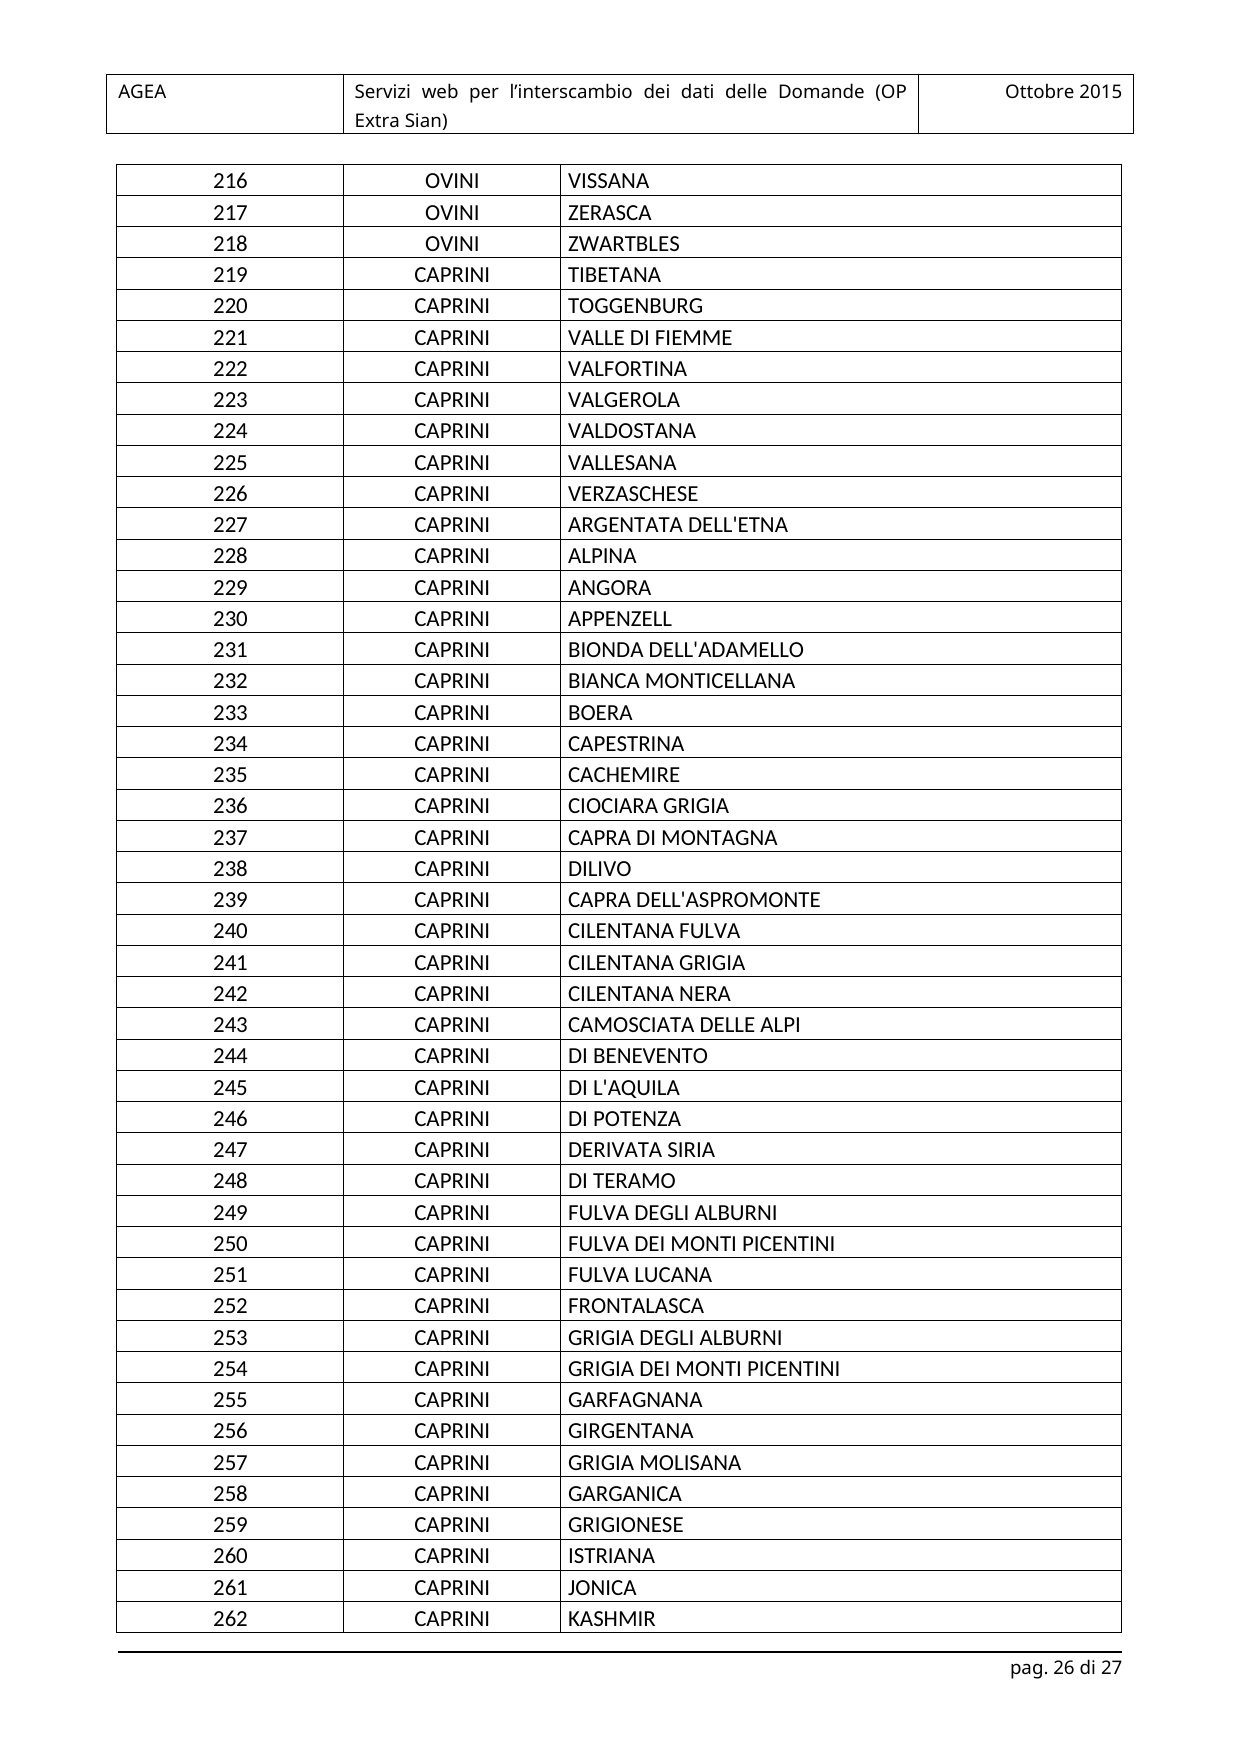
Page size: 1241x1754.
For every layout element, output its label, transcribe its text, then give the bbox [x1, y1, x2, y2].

table_cell 237 [117, 821, 343, 851]
table_cell FULVA DEI MONTI PICENTINI [561, 1227, 1121, 1257]
table_cell CAPRINI [344, 1165, 560, 1195]
table_cell 232 [117, 665, 343, 695]
table_cell 245 [117, 1071, 343, 1101]
table_cell VISSANA [561, 165, 1121, 195]
table_cell ARGENTATA DELL'ETNA [561, 508, 1121, 538]
table_cell TIBETANA [561, 258, 1121, 288]
table_cell 226 [117, 477, 343, 507]
table_cell CAPRINI [344, 1008, 560, 1038]
table_cell 248 [117, 1165, 343, 1195]
table_cell CAPRINI [344, 1540, 560, 1570]
table_cell VERZASCHESE [561, 477, 1121, 507]
table_cell 254 [117, 1352, 343, 1382]
table_cell VALDOSTANA [561, 415, 1121, 445]
table_cell 261 [117, 1571, 343, 1601]
table_cell BOERA [561, 696, 1121, 726]
table_cell JONICA [561, 1571, 1121, 1601]
table_cell 242 [117, 977, 343, 1007]
table_cell CAPRINI [344, 1133, 560, 1163]
table_cell CAPRINI [344, 1352, 560, 1382]
table_cell CAPRINI [344, 790, 560, 820]
table_cell GRIGIA MOLISANA [561, 1446, 1121, 1476]
table_cell CAPRINI [344, 821, 560, 851]
table_cell CAPRINI [344, 1321, 560, 1351]
table_cell CAPRINI [344, 1196, 560, 1226]
table_cell 216 [117, 165, 343, 195]
table_cell GARGANICA [561, 1477, 1121, 1507]
table_cell CAPRINI [344, 665, 560, 695]
table_cell OVINI [344, 196, 560, 226]
table_cell GIRGENTANA [561, 1415, 1121, 1445]
table_cell 231 [117, 633, 343, 663]
table_cell 225 [117, 446, 343, 476]
table_cell 258 [117, 1477, 343, 1507]
table_cell ZWARTBLES [561, 227, 1121, 257]
table_cell 230 [117, 602, 343, 632]
table_cell 241 [117, 946, 343, 976]
table_cell CILENTANA GRIGIA [561, 946, 1121, 976]
table_cell 247 [117, 1133, 343, 1163]
table_cell CILENTANA FULVA [561, 915, 1121, 945]
table_cell ALPINA [561, 540, 1121, 570]
table_cell ANGORA [561, 571, 1121, 601]
table_cell GRIGIA DEGLI ALBURNI [561, 1321, 1121, 1351]
table_cell DI L'AQUILA [561, 1071, 1121, 1101]
table_cell CAPRINI [344, 1102, 560, 1132]
table_cell 246 [117, 1102, 343, 1132]
table_cell CAPRINI [344, 446, 560, 476]
table_cell CAPRINI [344, 1258, 560, 1288]
table_cell CAPRINI [344, 727, 560, 757]
table_cell 244 [117, 1040, 343, 1070]
table_cell CILENTANA NERA [561, 977, 1121, 1007]
table_cell BIONDA DELL'ADAMELLO [561, 633, 1121, 663]
table_cell 217 [117, 196, 343, 226]
table_cell FRONTALASCA [561, 1290, 1121, 1320]
table_cell DI TERAMO [561, 1165, 1121, 1195]
table_cell FULVA DEGLI ALBURNI [561, 1196, 1121, 1226]
table_cell 240 [117, 915, 343, 945]
table_cell 227 [117, 508, 343, 538]
table_cell TOGGENBURG [561, 290, 1121, 320]
table_cell CAPRINI [344, 946, 560, 976]
table_cell CAPESTRINA [561, 727, 1121, 757]
table_cell CAPRINI [344, 383, 560, 413]
table_cell GRIGIA DEI MONTI PICENTINI [561, 1352, 1121, 1382]
table_cell CAPRINI [344, 1040, 560, 1070]
table_cell CAPRINI [344, 915, 560, 945]
table_cell VALLESANA [561, 446, 1121, 476]
table_cell DERIVATA SIRIA [561, 1133, 1121, 1163]
table_cell CAPRINI [344, 258, 560, 288]
table_cell GRIGIONESE [561, 1508, 1121, 1538]
table_cell 250 [117, 1227, 343, 1257]
table_cell CAPRINI [344, 571, 560, 601]
table_cell 252 [117, 1290, 343, 1320]
table_cell 239 [117, 883, 343, 913]
table_cell 233 [117, 696, 343, 726]
table_cell CAPRINI [344, 1290, 560, 1320]
table_cell VALGEROLA [561, 383, 1121, 413]
table_cell 253 [117, 1321, 343, 1351]
table_cell 234 [117, 727, 343, 757]
table_cell CAPRINI [344, 1383, 560, 1413]
table_cell CAPRA DI MONTAGNA [561, 821, 1121, 851]
table_cell BIANCA MONTICELLANA [561, 665, 1121, 695]
table_cell 218 [117, 227, 343, 257]
table_cell DI BENEVENTO [561, 1040, 1121, 1070]
table_cell ZERASCA [561, 196, 1121, 226]
table_cell CAPRINI [344, 696, 560, 726]
table_cell OVINI [344, 165, 560, 195]
table_cell DILIVO [561, 852, 1121, 882]
table_cell KASHMIR [561, 1602, 1121, 1632]
table_cell 238 [117, 852, 343, 882]
table_cell 256 [117, 1415, 343, 1445]
table_cell CAPRINI [344, 977, 560, 1007]
table_cell CAPRINI [344, 415, 560, 445]
table_cell 262 [117, 1602, 343, 1632]
table_cell APPENZELL [561, 602, 1121, 632]
table_cell CAPRINI [344, 852, 560, 882]
table_cell VALFORTINA [561, 352, 1121, 382]
table_cell CAPRINI [344, 321, 560, 351]
table_cell CAPRINI [344, 1415, 560, 1445]
table_cell CACHEMIRE [561, 758, 1121, 788]
table_cell CAPRINI [344, 883, 560, 913]
table_cell CIOCIARA GRIGIA [561, 790, 1121, 820]
table_cell 259 [117, 1508, 343, 1538]
table_cell CAPRINI [344, 1071, 560, 1101]
table_cell GARFAGNANA [561, 1383, 1121, 1413]
table_cell CAPRINI [344, 758, 560, 788]
table_cell 249 [117, 1196, 343, 1226]
table_cell 219 [117, 258, 343, 288]
table_cell VALLE DI FIEMME [561, 321, 1121, 351]
table_cell 255 [117, 1383, 343, 1413]
table_cell CAPRINI [344, 1602, 560, 1632]
table_cell 222 [117, 352, 343, 382]
table_cell CAPRINI [344, 477, 560, 507]
table_cell 229 [117, 571, 343, 601]
table_cell CAPRINI [344, 1508, 560, 1538]
table_cell CAPRINI [344, 290, 560, 320]
table_cell OVINI [344, 227, 560, 257]
table_cell FULVA LUCANA [561, 1258, 1121, 1288]
table_cell CAPRINI [344, 1571, 560, 1601]
table_cell 236 [117, 790, 343, 820]
table_cell 251 [117, 1258, 343, 1288]
table_cell 221 [117, 321, 343, 351]
table_cell CAPRA DELL'ASPROMONTE [561, 883, 1121, 913]
table_cell CAMOSCIATA DELLE ALPI [561, 1008, 1121, 1038]
table_cell CAPRINI [344, 352, 560, 382]
table_cell ISTRIANA [561, 1540, 1121, 1570]
table_cell 235 [117, 758, 343, 788]
table_cell CAPRINI [344, 540, 560, 570]
table_cell 220 [117, 290, 343, 320]
table_cell 243 [117, 1008, 343, 1038]
table_cell CAPRINI [344, 508, 560, 538]
table_cell CAPRINI [344, 1446, 560, 1476]
table_cell 224 [117, 415, 343, 445]
table_cell CAPRINI [344, 1477, 560, 1507]
table_cell DI POTENZA [561, 1102, 1121, 1132]
table_cell CAPRINI [344, 633, 560, 663]
table_cell 228 [117, 540, 343, 570]
table_cell CAPRINI [344, 602, 560, 632]
table_cell 260 [117, 1540, 343, 1570]
table_cell 257 [117, 1446, 343, 1476]
table_cell CAPRINI [344, 1227, 560, 1257]
table_cell 223 [117, 383, 343, 413]
